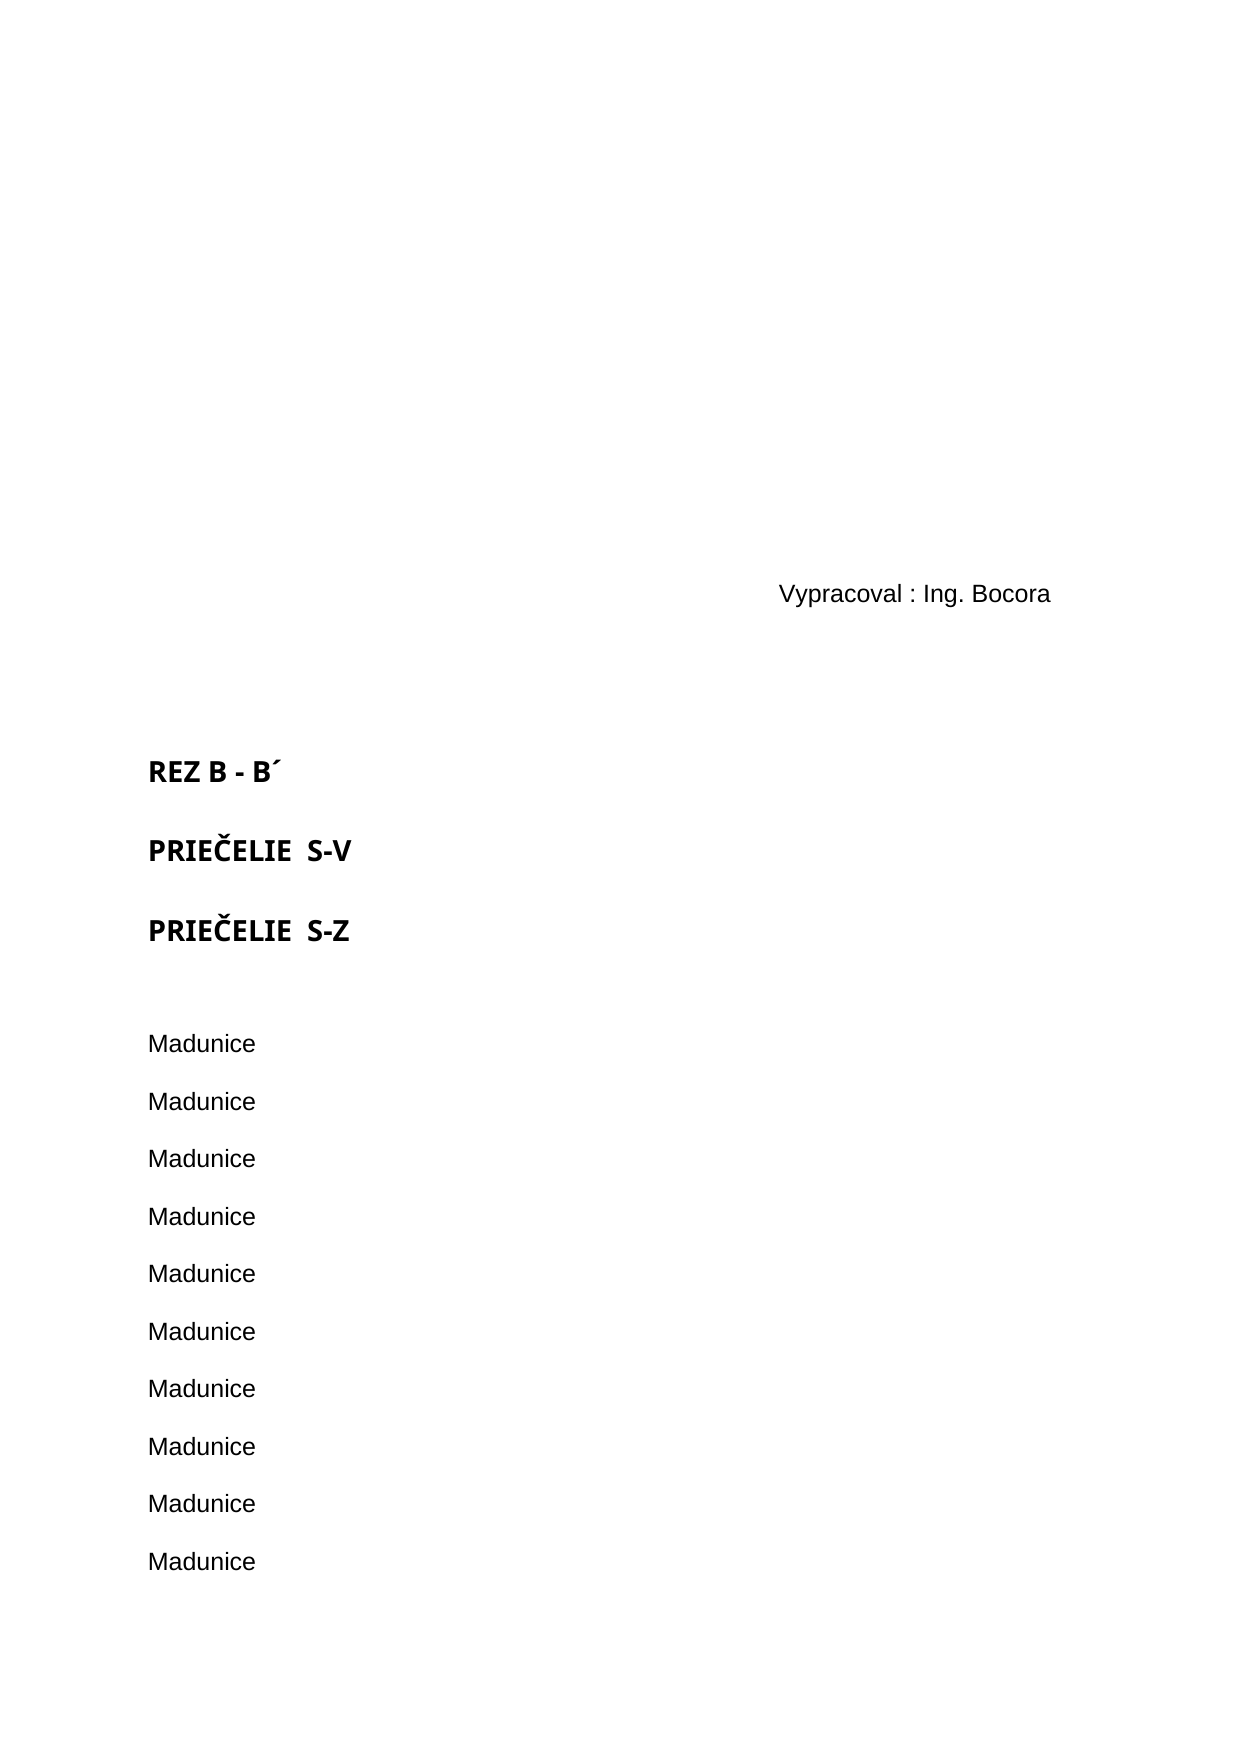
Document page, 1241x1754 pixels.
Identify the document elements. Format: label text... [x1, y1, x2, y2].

text PRIEČELIE S-Z [148, 910, 1093, 950]
text PRIEČELIE S-V [148, 831, 1093, 870]
text Madunice [148, 1432, 1093, 1460]
text Madunice [148, 1317, 1093, 1345]
text Madunice [148, 1144, 1093, 1173]
text REZ B - B´ [148, 751, 1093, 791]
text Madunice [148, 1029, 1093, 1058]
text Madunice [148, 1374, 1093, 1403]
text Madunice [148, 1489, 1093, 1518]
text Madunice [148, 1202, 1093, 1230]
text Vypracoval : Ing. Bocora [148, 579, 1093, 608]
text Madunice [148, 1547, 1093, 1575]
text Madunice [148, 1259, 1093, 1288]
text Madunice [148, 1087, 1093, 1115]
